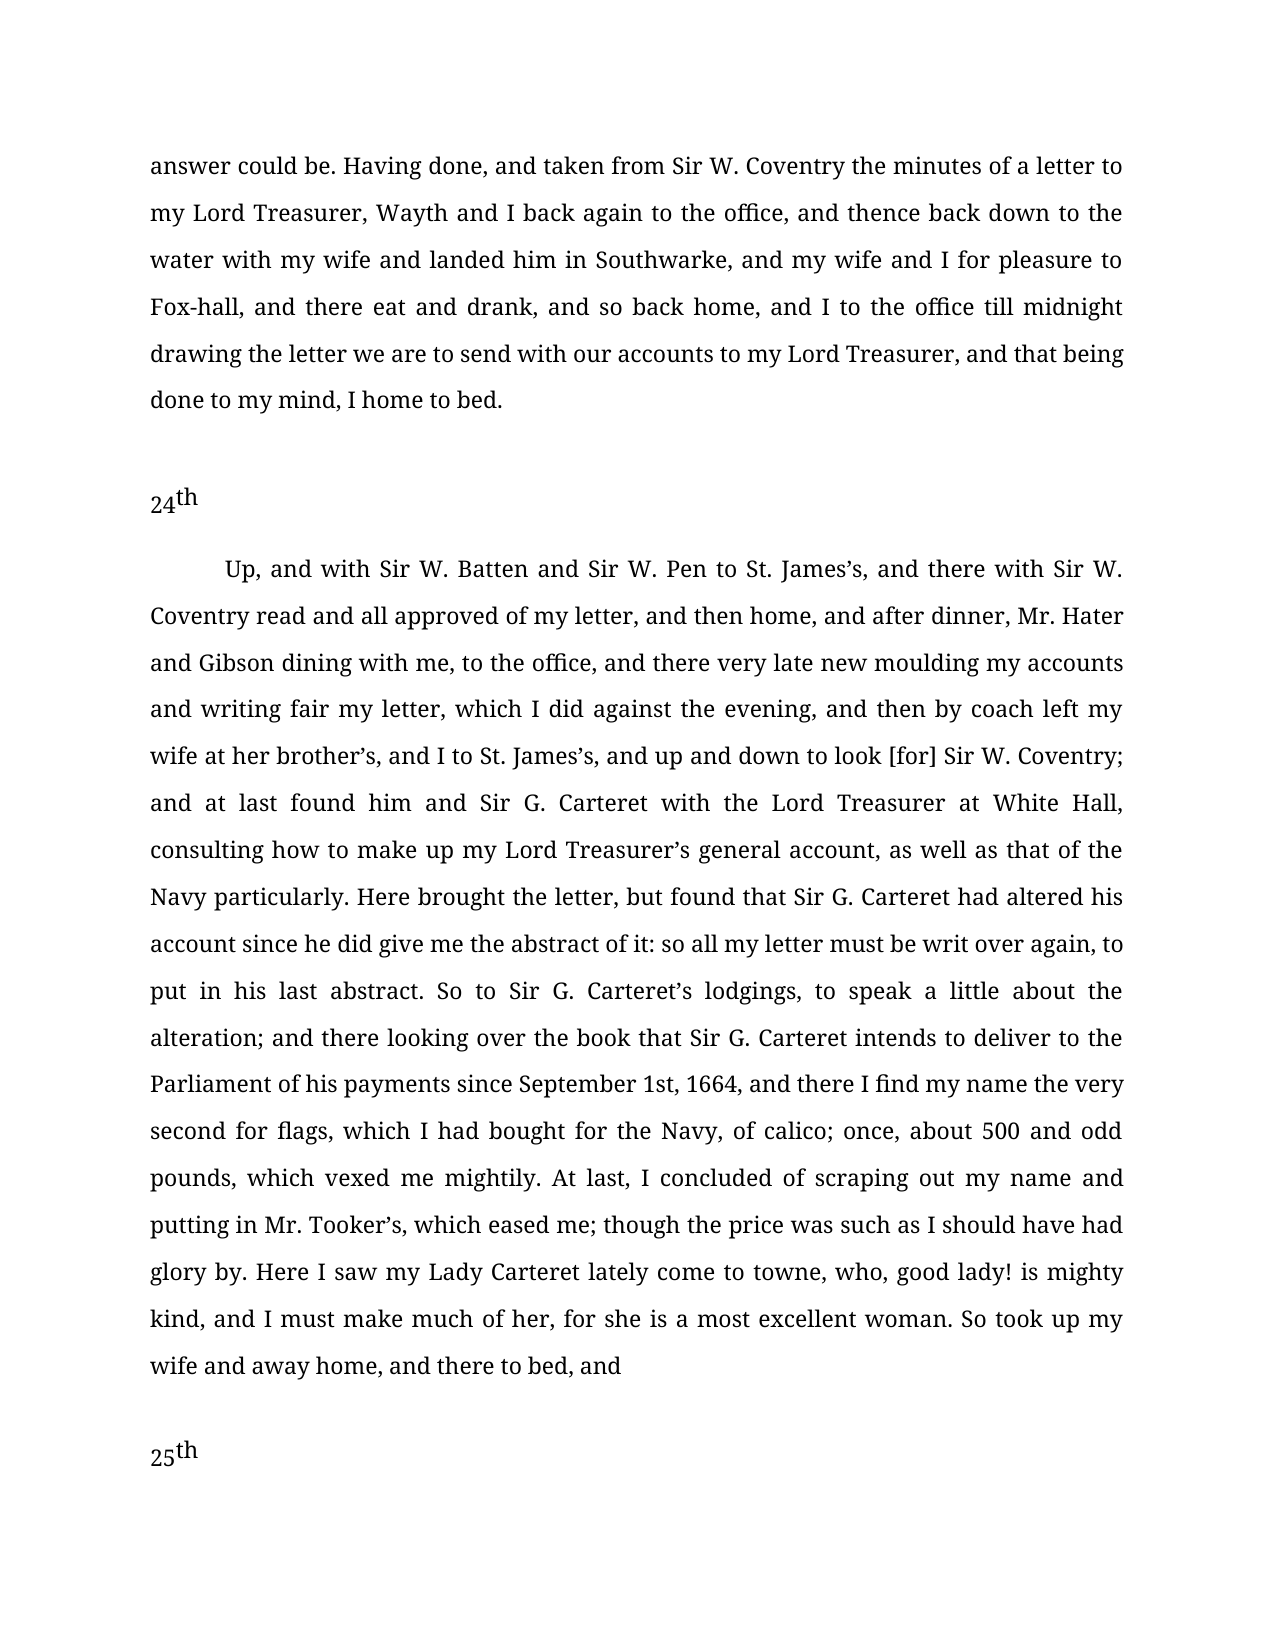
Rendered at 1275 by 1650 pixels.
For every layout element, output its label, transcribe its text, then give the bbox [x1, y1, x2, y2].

text 25th [150, 1434, 1125, 1474]
text 24th [150, 481, 1125, 520]
text Up, and with Sir W. Batten and Sir W. Pen to St. James’s, and there with Sir W. Coventry read and all approved of my letter, and then home, and after dinner, Mr. Hater and Gibson dining with me, to the office, and there very late new moulding my accounts and writing fair my letter, which I did against the evening, and then by coach left my wife at her brother’s, and I to St. James’s, and up and down to look [for] Sir W. Coventry; and at last found him and Sir G. Carteret with the Lord Treasurer at White Hall, consulting how to make up my Lord Treasurer’s general account, as well as that of the Navy particularly. Here brought the letter, but found that Sir G. Carteret had altered his account since he did give me the abstract of it: so all my letter must be writ over again, to put in his last abstract. So to Sir G. Carteret’s lodgings, to speak a little about the alteration; and there looking over the book that Sir G. Carteret intends to deliver to the Parliament of his payments since September 1st, 1664, and there I find my name the very second for flags, which I had bought for the Navy, of calico; once, about 500 and odd pounds, which vexed me mightily. At last, I concluded of scraping out my name and putting in Mr. Tooker’s, which eased me; though the price was such as I should have had glory by. Here I saw my Lady Carteret lately come to towne, who, good lady! is mighty kind, and I must make much of her, for she is a most excellent woman. So took up my wife and away home, and there to bed, and [150, 553, 1125, 1381]
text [150, 150, 1125, 416]
